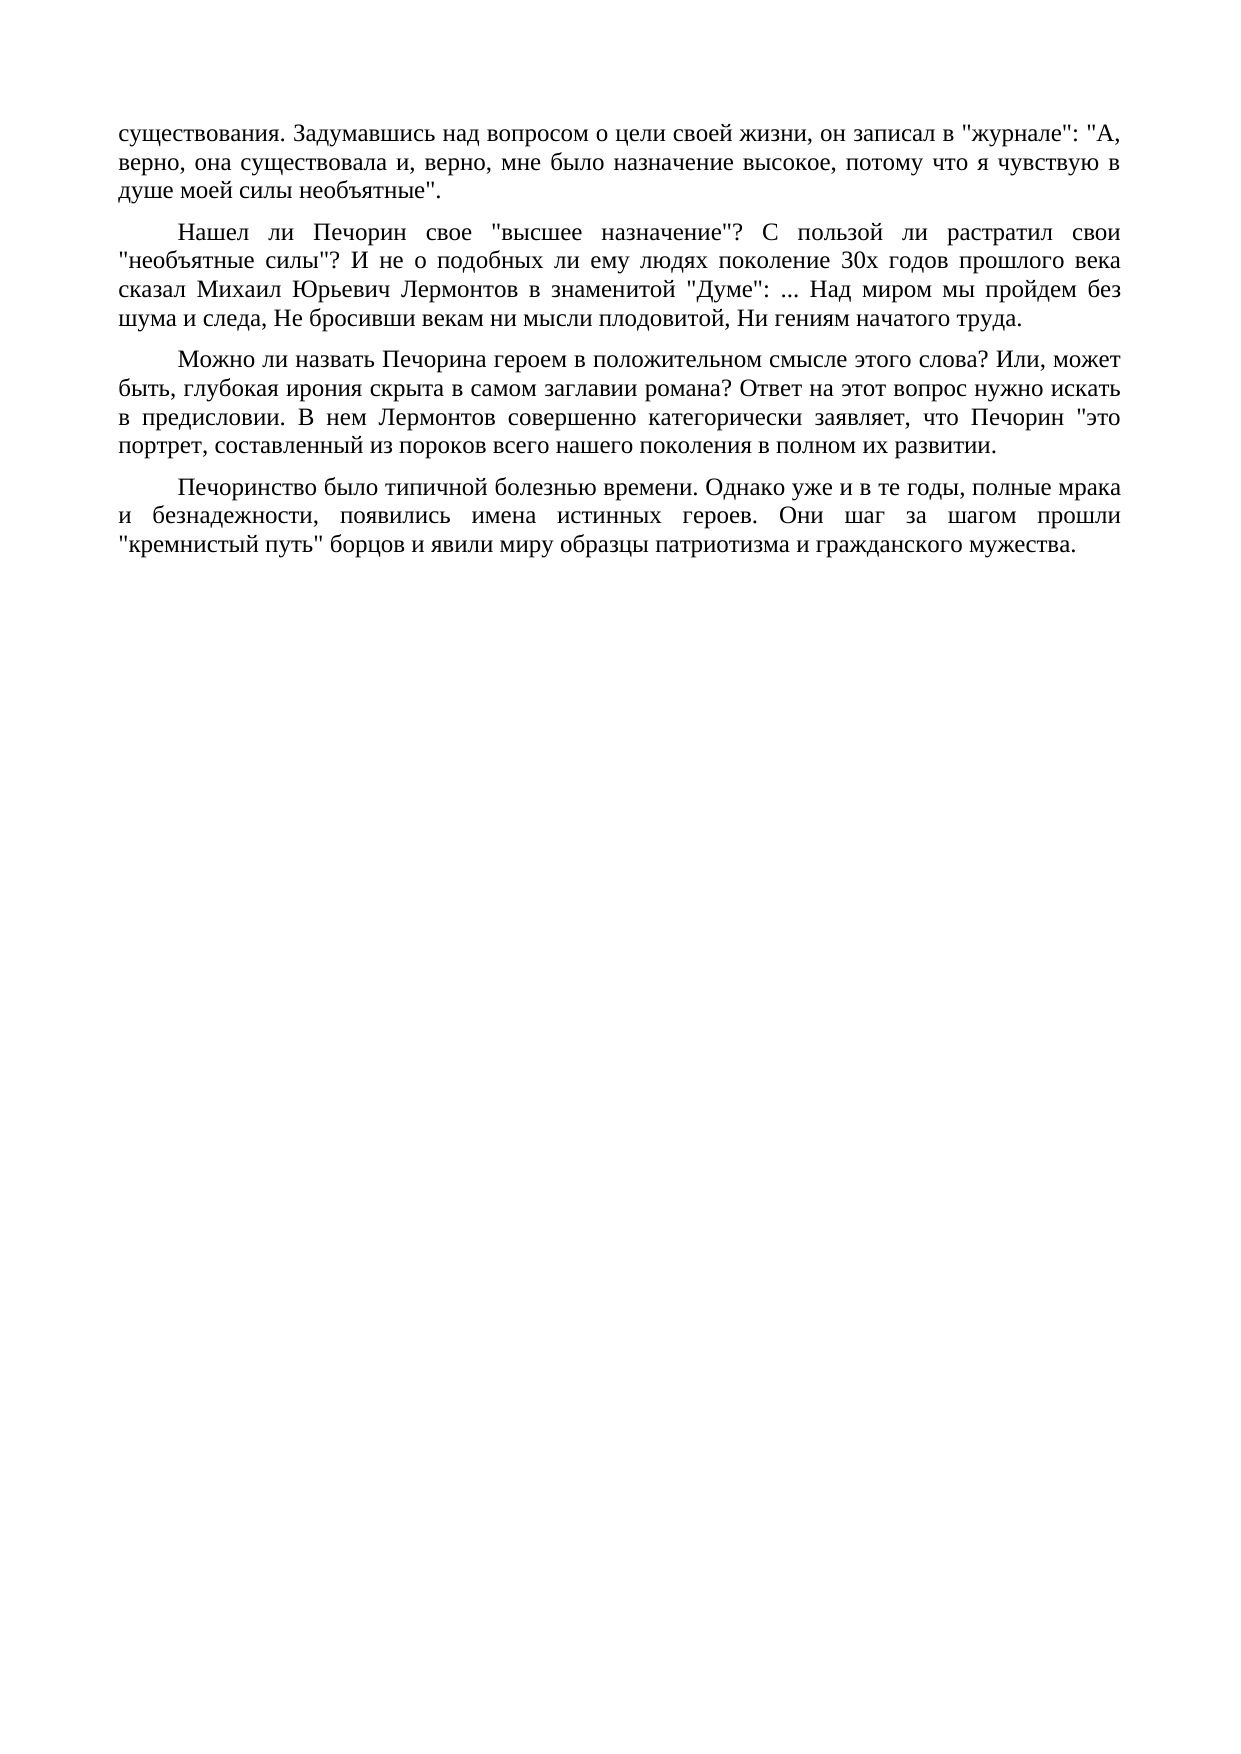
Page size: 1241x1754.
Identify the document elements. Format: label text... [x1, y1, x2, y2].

text Печоринство было типичной болезнью времени. Однако уже и в те годы, полные мрака и безнадежности, появились имена истинных героев. Они шаг за шагом прошли "кремнистый путь" борцов и явили миру образцы патриотизма и гражданского мужества. [118, 472, 1122, 558]
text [118, 118, 1122, 204]
text Нашел ли Печорин свое "высшее назначение"? С пользой ли растратил свои "необъятные силы"? И не о подобных ли ему людях поколение 30х годов прошлого века сказал Михаил Юрьевич Лермонтов в знаменитой "Думе": ... Над миром мы пройдем без шума и следа, Не бросивши векам ни мысли плодовитой, Ни гениям начатого труда. [118, 217, 1122, 332]
text Можно ли назвать Печорина героем в положительном смысле этого слова? Или, может быть, глубокая ирония скрыта в самом заглавии романа? Ответ на этот вопрос нужно искать в предисловии. В нем Лермонтов совершенно категорически заявляет, что Печорин "это портрет, составленный из пороков всего нашего поколения в полном их развитии. [118, 344, 1122, 459]
